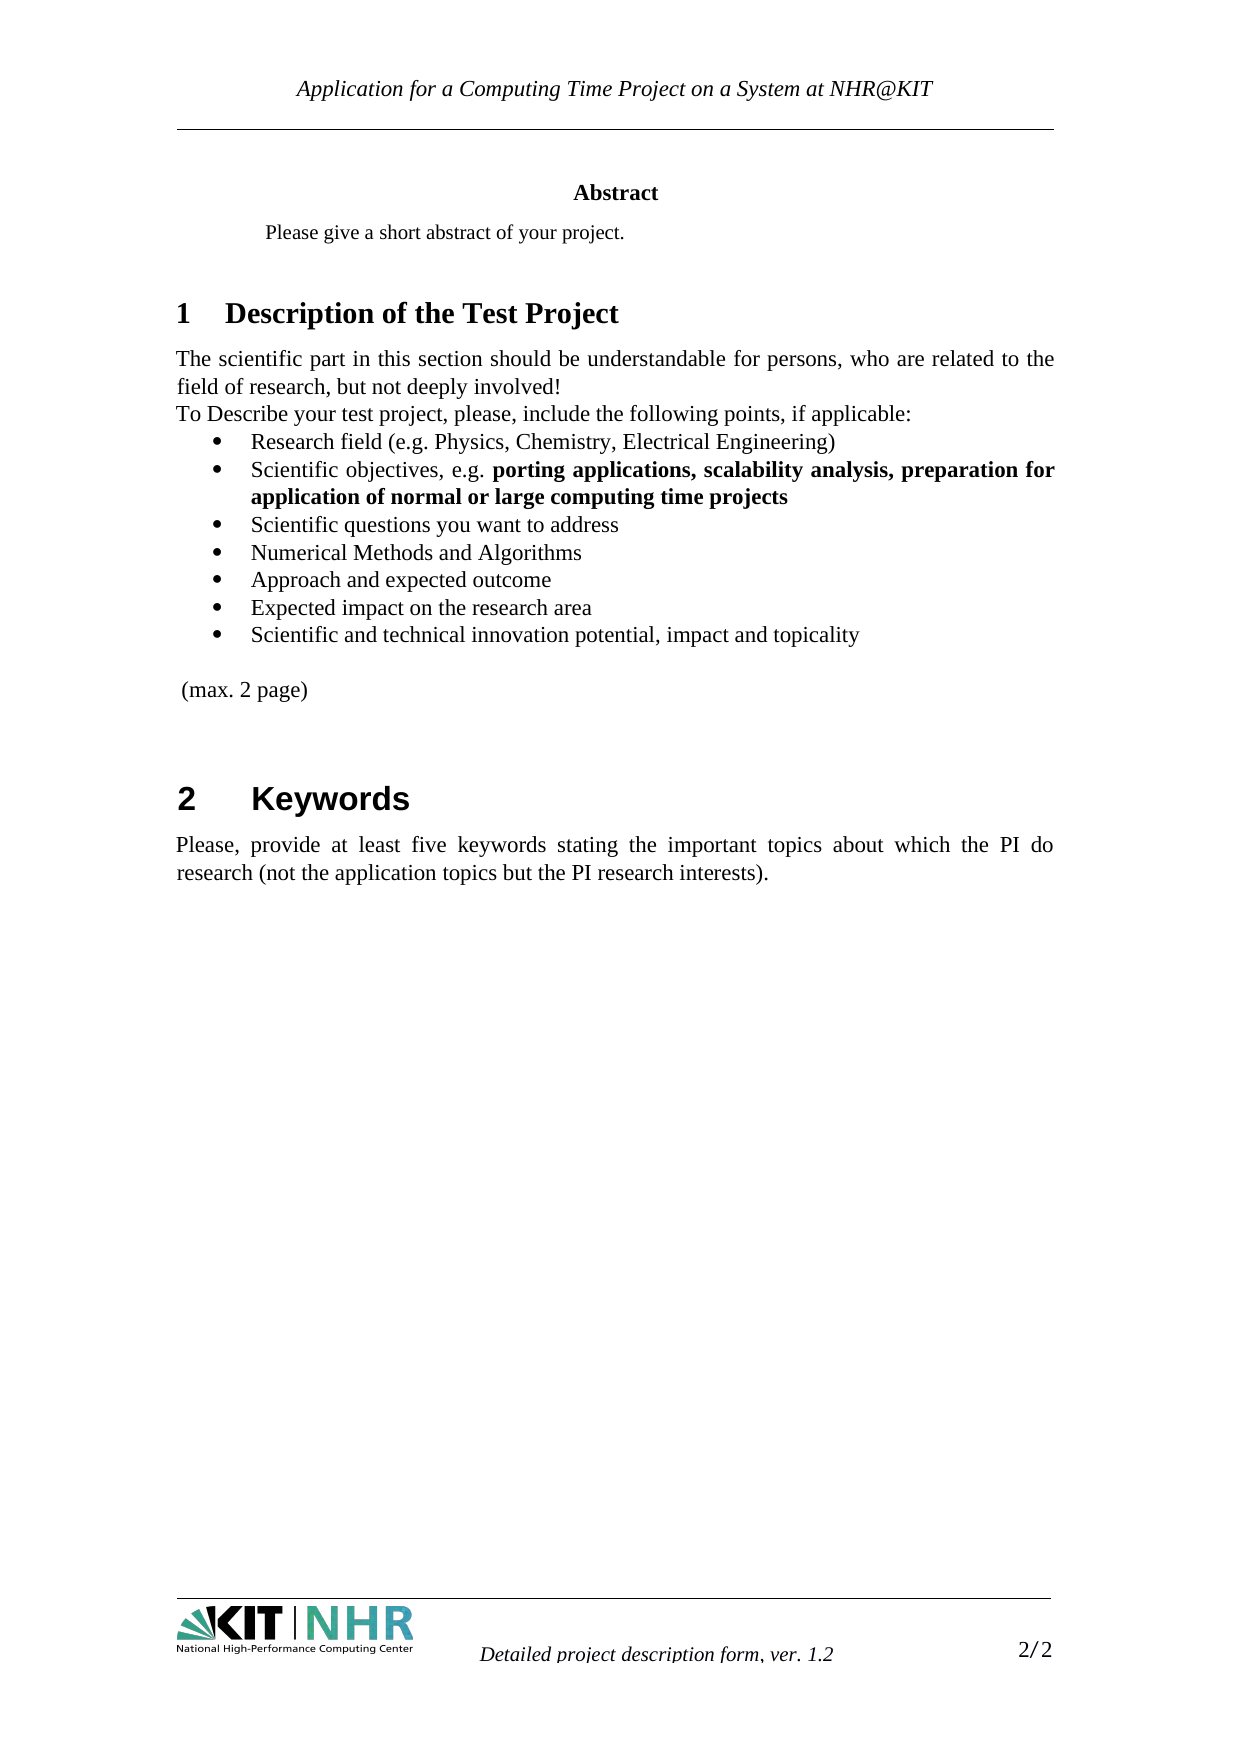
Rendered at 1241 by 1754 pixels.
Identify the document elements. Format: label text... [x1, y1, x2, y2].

text To Describe your test project, please, include the following points, if applicable: [176, 401, 1056, 427]
list Approach and expected outcome [213, 566, 1056, 592]
text Please, provide at least five keywords stating the important topics about which the PI do research (not the application topics but the PI research interests). [176, 831, 1056, 885]
list Scientific and technical innovation potential, impact and topicality [213, 621, 1056, 648]
picture [177, 1606, 413, 1654]
subtitle 2 Keywords [177, 778, 1072, 817]
subtitle Description of the Test Project [176, 295, 1072, 330]
text Please give a short abstract of your project. [234, 220, 1072, 244]
text The scientific part in this section should be understandable for persons, who are related to the field of research, but not deeply involved! [176, 345, 1056, 399]
list Scientific objectives, e.g. porting applications, scalability analysis, preparation for application of normal or large computing time projects [213, 456, 1056, 510]
text Abstract [177, 178, 1054, 205]
list Research field (e.g. Physics, Chemistry, Electrical Engineering) [213, 428, 1056, 454]
text (max. 2 page) [176, 677, 1056, 703]
list Expected impact on the research area [213, 594, 1056, 620]
list Scientific questions you want to address [213, 511, 1056, 537]
list Numerical Methods and Algorithms [213, 538, 1056, 565]
